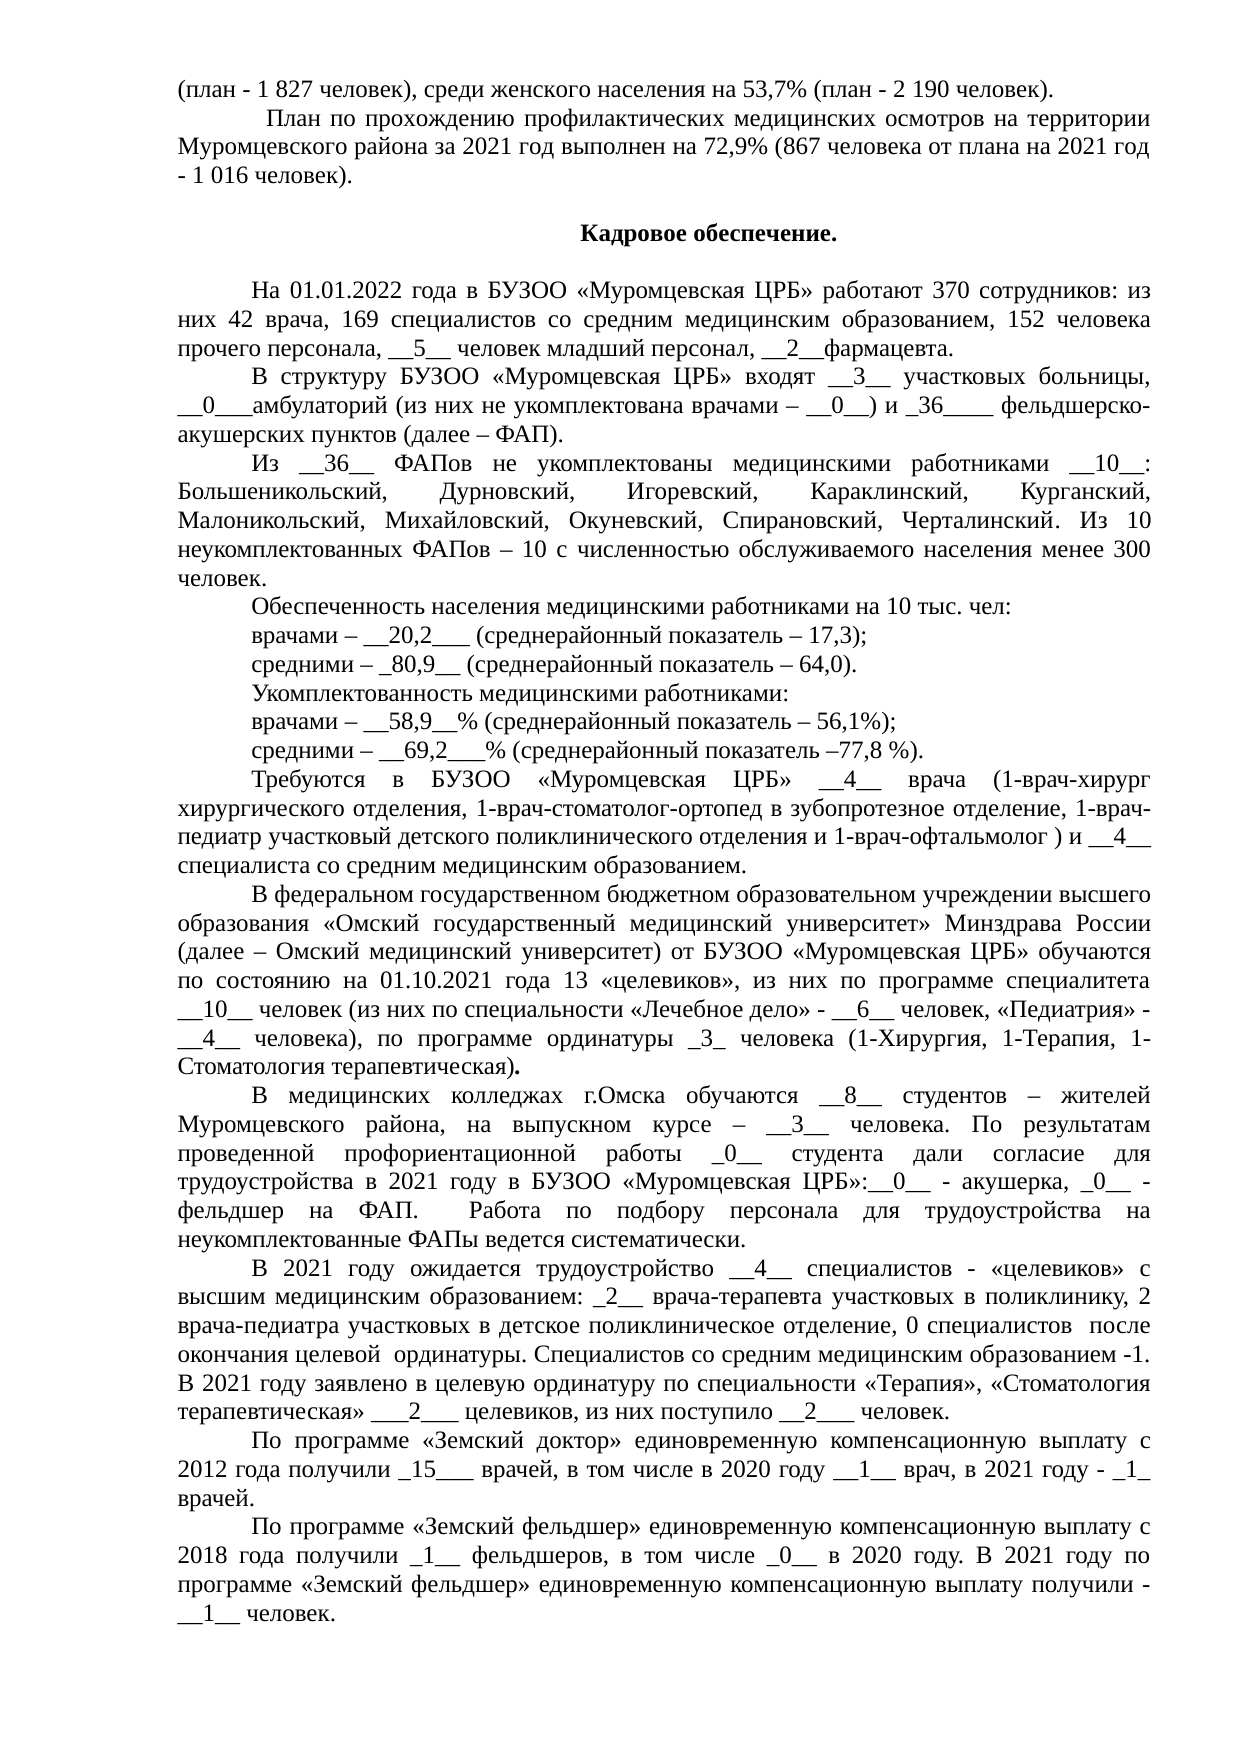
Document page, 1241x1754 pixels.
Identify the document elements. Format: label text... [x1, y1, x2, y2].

text Кадровое обеспечение. [177, 218, 1152, 246]
text В медицинских колледжах г.Омска обучаются __8__ студентов – жителей Муромцевского района, на выпускном курсе – __3__ человека. По результатам проведенной профориентационной работы _0__ студента дали согласие для трудоустройства в 2021 году в БУЗОО «Муромцевская ЦРБ»:__0__ - акушерка, _0__ - фельдшер на ФАП. Работа по подбору персонала для трудоустройства на неукомплектованные ФАПы ведется систематически. [177, 1080, 1152, 1253]
text В структуру БУЗОО «Муромцевская ЦРБ» входят __3__ участковых больницы, __0___амбулаторий (из них не укомплектована врачами – __0__) и _36____ фельдшерско-акушерских пунктов (далее – ФАП). [177, 361, 1152, 448]
text врачами – __58,9__% (среднерайонный показатель – 56,1%); [177, 706, 1152, 735]
text средними – _80,9__ (среднерайонный показатель – 64,0). [177, 649, 1152, 678]
text План по прохождению профилактических медицинских осмотров на территории Муромцевского района за 2021 год выполнен на 72,9% (867 человека от плана на 2021 год - 1 016 человек). [177, 103, 1152, 189]
text Обеспеченность населения медицинскими работниками на 10 тыс. чел: [177, 591, 1152, 620]
text средними – __69,2___% (среднерайонный показатель –77,8 %). [177, 735, 1152, 764]
text В 2021 году ожидается трудоустройство __4__ специалистов - «целевиков» с высшим медицинским образованием: _2__ врача-терапевта участковых в поликлинику, 2 врача-педиатра участковых в детское поликлиническое отделение, 0 специалистов после окончания целевой ординатуры. Специалистов со средним медицинским образованием -1. В 2021 году заявлено в целевую ординатуру по специальности «Терапия», «Стоматология терапевтическая» ___2___ целевиков, из них поступило __2___ человек. [177, 1253, 1152, 1425]
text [177, 74, 1152, 103]
text На 01.01.2022 года в БУЗОО «Муромцевская ЦРБ» работают 370 сотрудников: из них 42 врача, 169 специалистов со средним медицинским образованием, 152 человека прочего персонала, __5__ человек младший персонал, __2__фармацевта. [177, 275, 1152, 361]
text врачами – __20,2___ (среднерайонный показатель – 17,3); [177, 620, 1152, 649]
text Укомплектованность медицинскими работниками: [177, 678, 1152, 706]
text Из __36__ ФАПов не укомплектованы медицинскими работниками __10__: Большеникольский, Дурновский, Игоревский, Караклинский, Курганский, Малоникольский, Михайловский, Окуневский, Спирановский, Черталинский. Из 10 неукомплектованных ФАПов – 10 с численностью обслуживаемого населения менее 300 человек. [177, 448, 1152, 591]
text Требуются в БУЗОО «Муромцевская ЦРБ» __4__ врача (1-врач-хирург хирургического отделения, 1-врач-стоматолог-ортопед в зубопротезное отделение, 1-врач-педиатр участковый детского поликлинического отделения и 1-врач-офтальмолог ) и __4__ специалиста со средним медицинским образованием. [177, 764, 1152, 879]
text В федеральном государственном бюджетном образовательном учреждении высшего образования «Омский государственный медицинский университет» Минздрава России (далее – Омский медицинский университет) от БУЗОО «Муромцевская ЦРБ» обучаются по состоянию на 01.10.2021 года 13 «целевиков», из них по программе специалитета __10__ человек (из них по специальности «Лечебное дело» - __6__ человек, «Педиатрия» - __4__ человека), по программе ординатуры _3_ человека (1-Хирургия, 1-Терапия, 1- Стоматология терапевтическая). [177, 879, 1152, 1080]
text По программе «Земский фельдшер» единовременную компенсационную выплату с 2018 года получили _1__ фельдшеров, в том числе _0__ в 2020 году. В 2021 году по программе «Земский фельдшер» единовременную компенсационную выплату получили - __1__ человек. [177, 1511, 1152, 1626]
text По программе «Земский доктор» единовременную компенсационную выплату с 2012 года получили _15___ врачей, в том числе в 2020 году __1__ врач, в 2021 году - _1_ врачей. [177, 1425, 1152, 1511]
